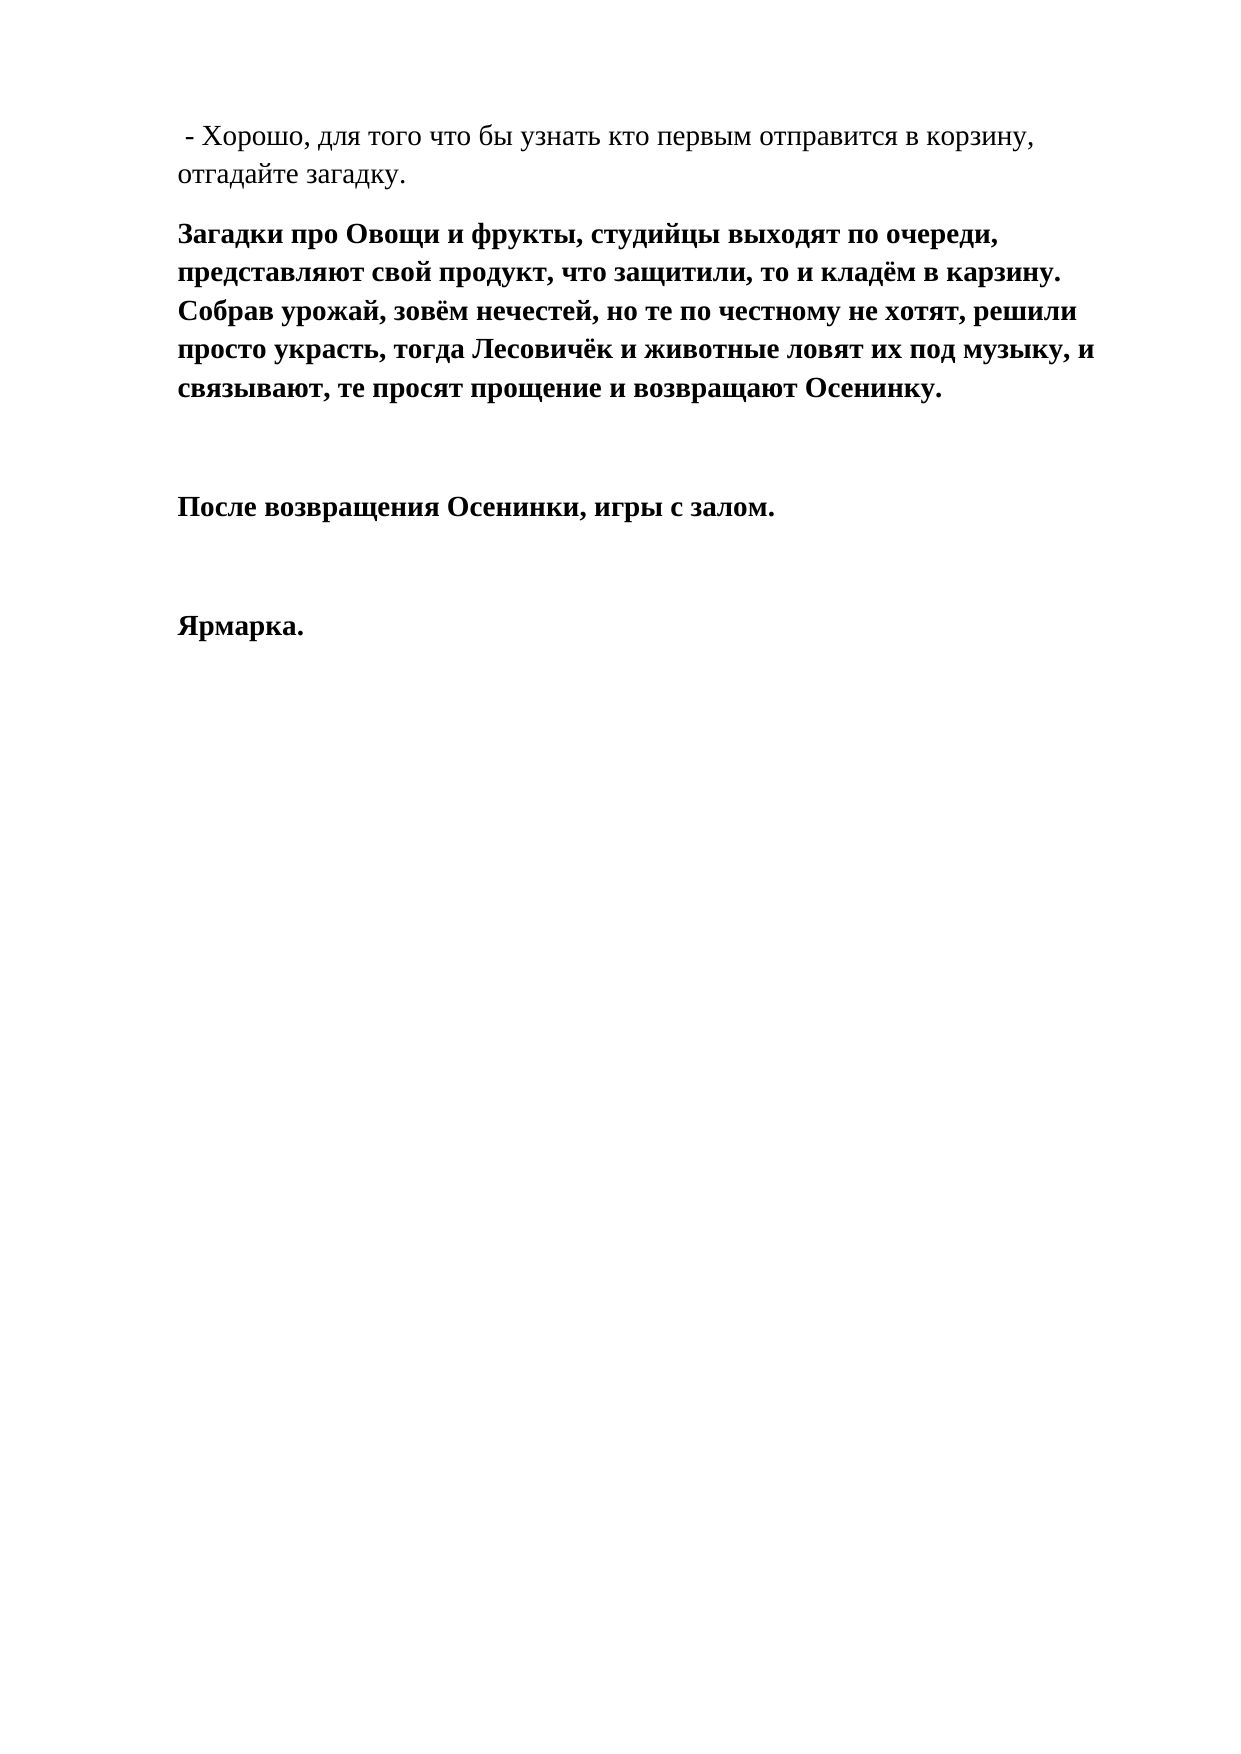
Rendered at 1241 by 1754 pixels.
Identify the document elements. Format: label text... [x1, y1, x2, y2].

text - Хорошо, для того что бы узнать кто первым отправится в корзину, отгадайте загадку. [177, 118, 1152, 190]
text Загадки про Овощи и фрукты, студийцы выходят по очереди, представляют свой продукт, что защитили, то и кладём в карзину. Собрав урожай, зовём нечестей, но те по честному не хотят, решили просто украсть, тогда Лесовичёк и животные ловят их под музыку, и связывают, те просят прощение и возвращают Осенинку. [177, 216, 1152, 404]
text После возвращения Осенинки, игры с залом. [177, 489, 1152, 522]
text Ярмарка. [177, 608, 1152, 641]
